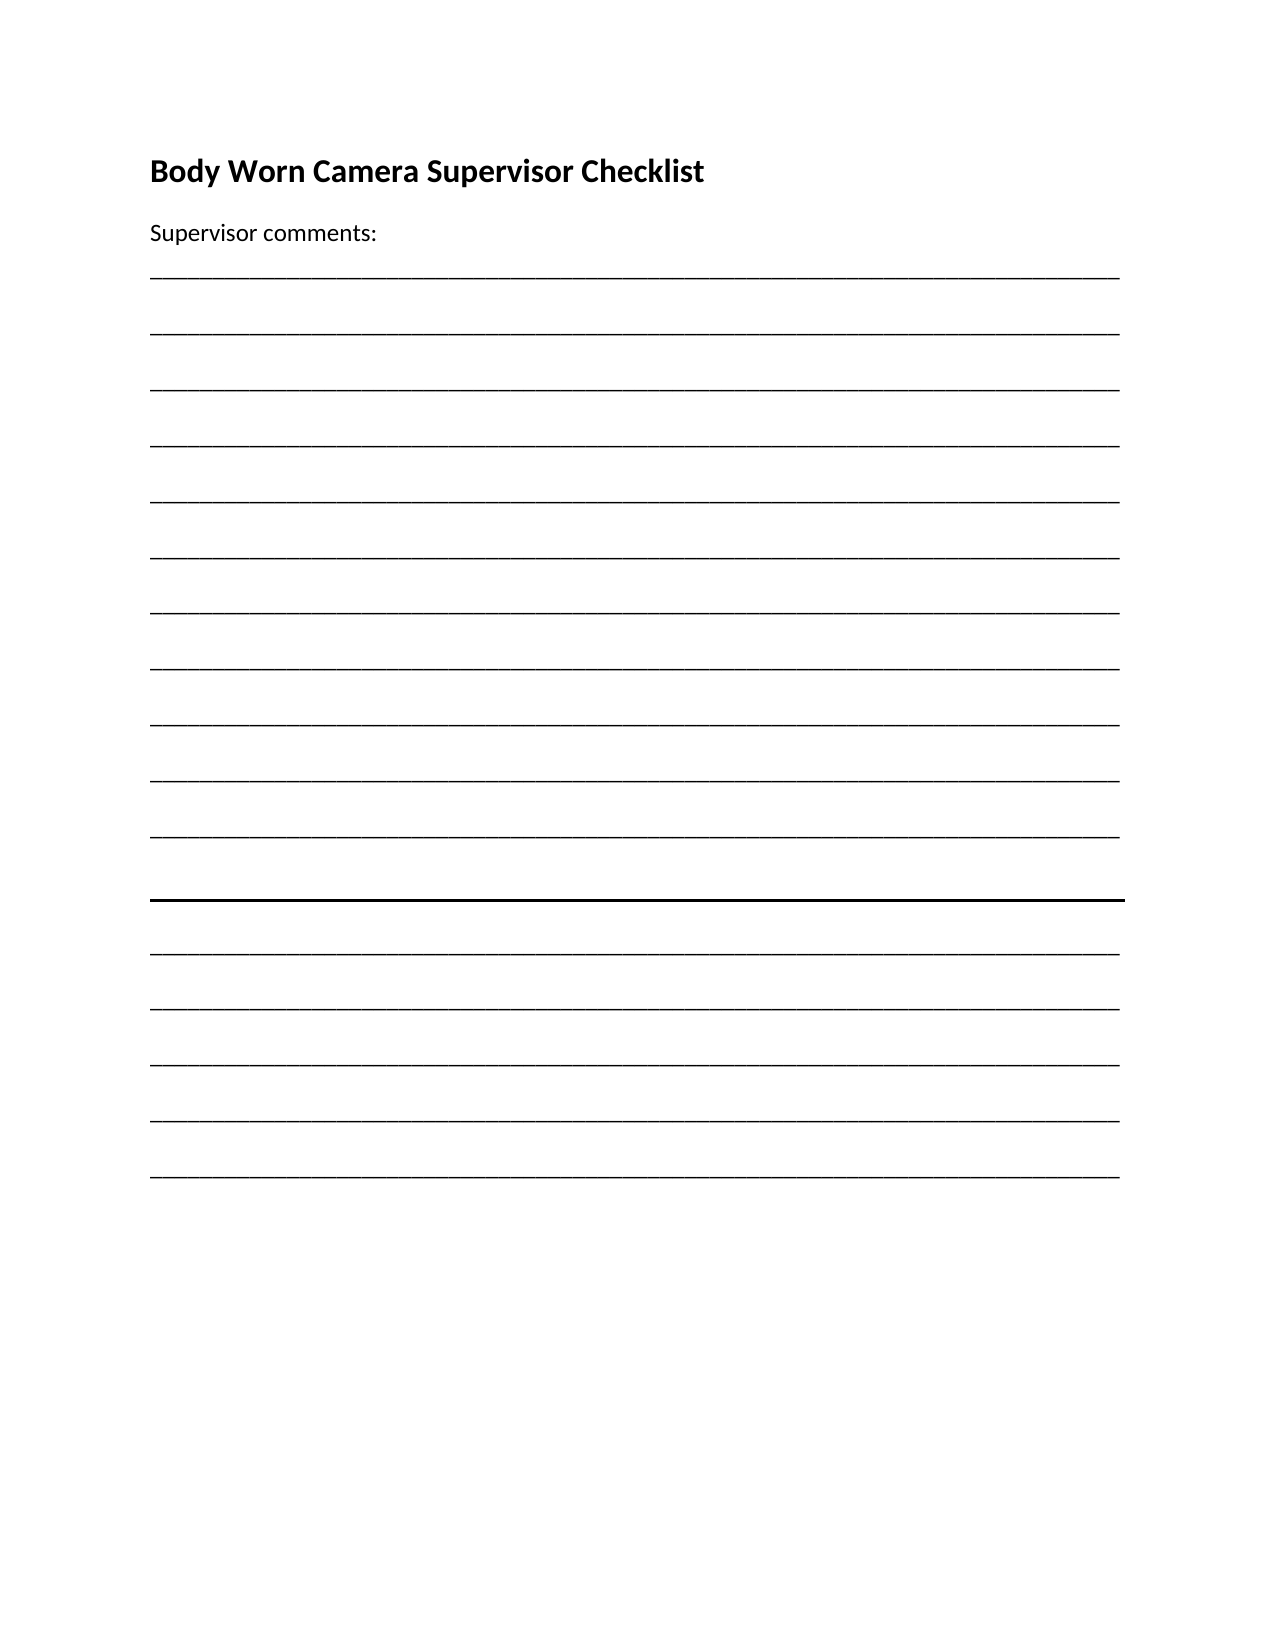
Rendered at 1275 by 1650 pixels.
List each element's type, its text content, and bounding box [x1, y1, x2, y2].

text ______________________________________________________________________________ [150, 928, 1125, 958]
text ______________________________________________________________________________ [150, 532, 1125, 562]
text ______________________________________________________________________________ [150, 364, 1125, 395]
text Body Worn Camera Supervisor Checklist [150, 150, 1125, 191]
text ______________________________________________________________________________ [150, 755, 1125, 786]
text ______________________________________________________________________________ [150, 420, 1125, 451]
text ______________________________________________________________________________ [150, 811, 1125, 841]
text ______________________________________________________________________________ [150, 1039, 1125, 1070]
text ______________________________________________________________________________ [150, 984, 1125, 1014]
text ______________________________________________________________________________ [150, 588, 1125, 618]
text ______________________________________________________________________________ [150, 1151, 1125, 1182]
text ______________________________________________________________________________ [150, 308, 1125, 339]
text ______________________________________________________________________________ [150, 643, 1125, 674]
text ______________________________________________________________________________ [150, 699, 1125, 730]
text ______________________________________________________________________________ [150, 476, 1125, 506]
text ______________________________________________________________________________ [150, 1095, 1125, 1126]
text Supervisor comments: ______________________________________________________________________________ [150, 218, 1125, 283]
